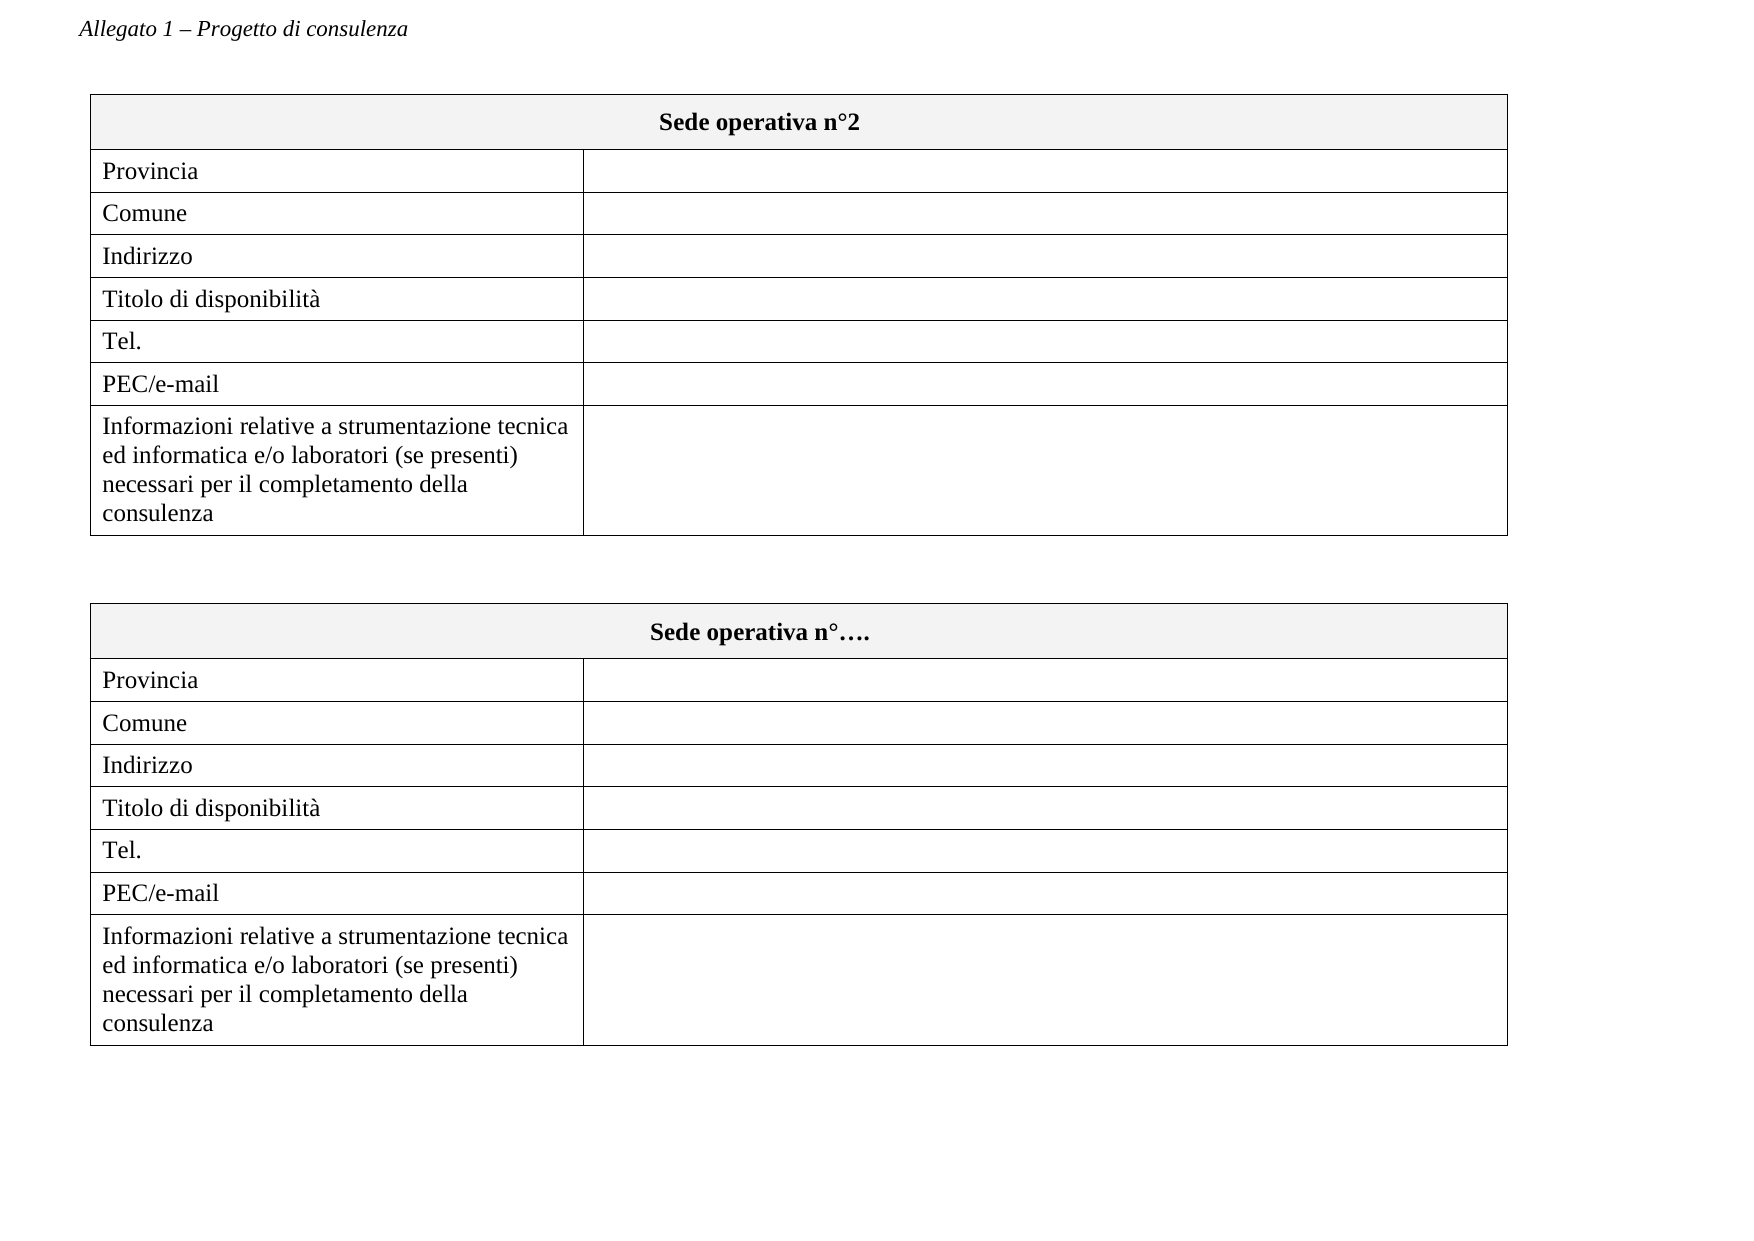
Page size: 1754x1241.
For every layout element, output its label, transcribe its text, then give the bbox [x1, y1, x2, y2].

table_cell Indirizzo [91, 745, 583, 786]
table_cell [584, 363, 1507, 405]
table_cell Provincia [91, 150, 583, 192]
table_cell Comune [91, 193, 583, 234]
table_cell Titolo di disponibilità [91, 278, 583, 320]
table_cell [584, 659, 1507, 701]
table_cell [584, 873, 1507, 914]
table_cell [584, 915, 1507, 1044]
table_header Sede operativa n°2 [91, 95, 1507, 149]
table_cell Informazioni relative a strumentazione tecnica ed informatica e/o laboratori (se presenti) necessari per il completamento della consulenza [91, 406, 583, 535]
table_cell [584, 406, 1507, 535]
table_cell Indirizzo [91, 235, 583, 277]
table_cell Informazioni relative a strumentazione tecnica ed informatica e/o laboratori (se presenti) necessari per il completamento della consulenza [91, 915, 583, 1044]
table_cell Titolo di disponibilità [91, 787, 583, 829]
table_cell [584, 321, 1507, 362]
table_header Sede operativa n°…. [91, 604, 1507, 658]
table_cell Comune [91, 702, 583, 743]
table_cell [584, 235, 1507, 277]
table_cell Tel. [91, 321, 583, 362]
table_cell [584, 278, 1507, 320]
table_cell [584, 830, 1507, 872]
table_cell PEC/e-mail [91, 873, 583, 914]
table_cell Tel. [91, 830, 583, 872]
table_cell [584, 745, 1507, 786]
table_cell PEC/e-mail [91, 363, 583, 405]
table_cell [584, 150, 1507, 192]
table_cell [584, 787, 1507, 829]
table_cell [584, 702, 1507, 743]
table_cell [584, 193, 1507, 234]
table_cell Provincia [91, 659, 583, 701]
